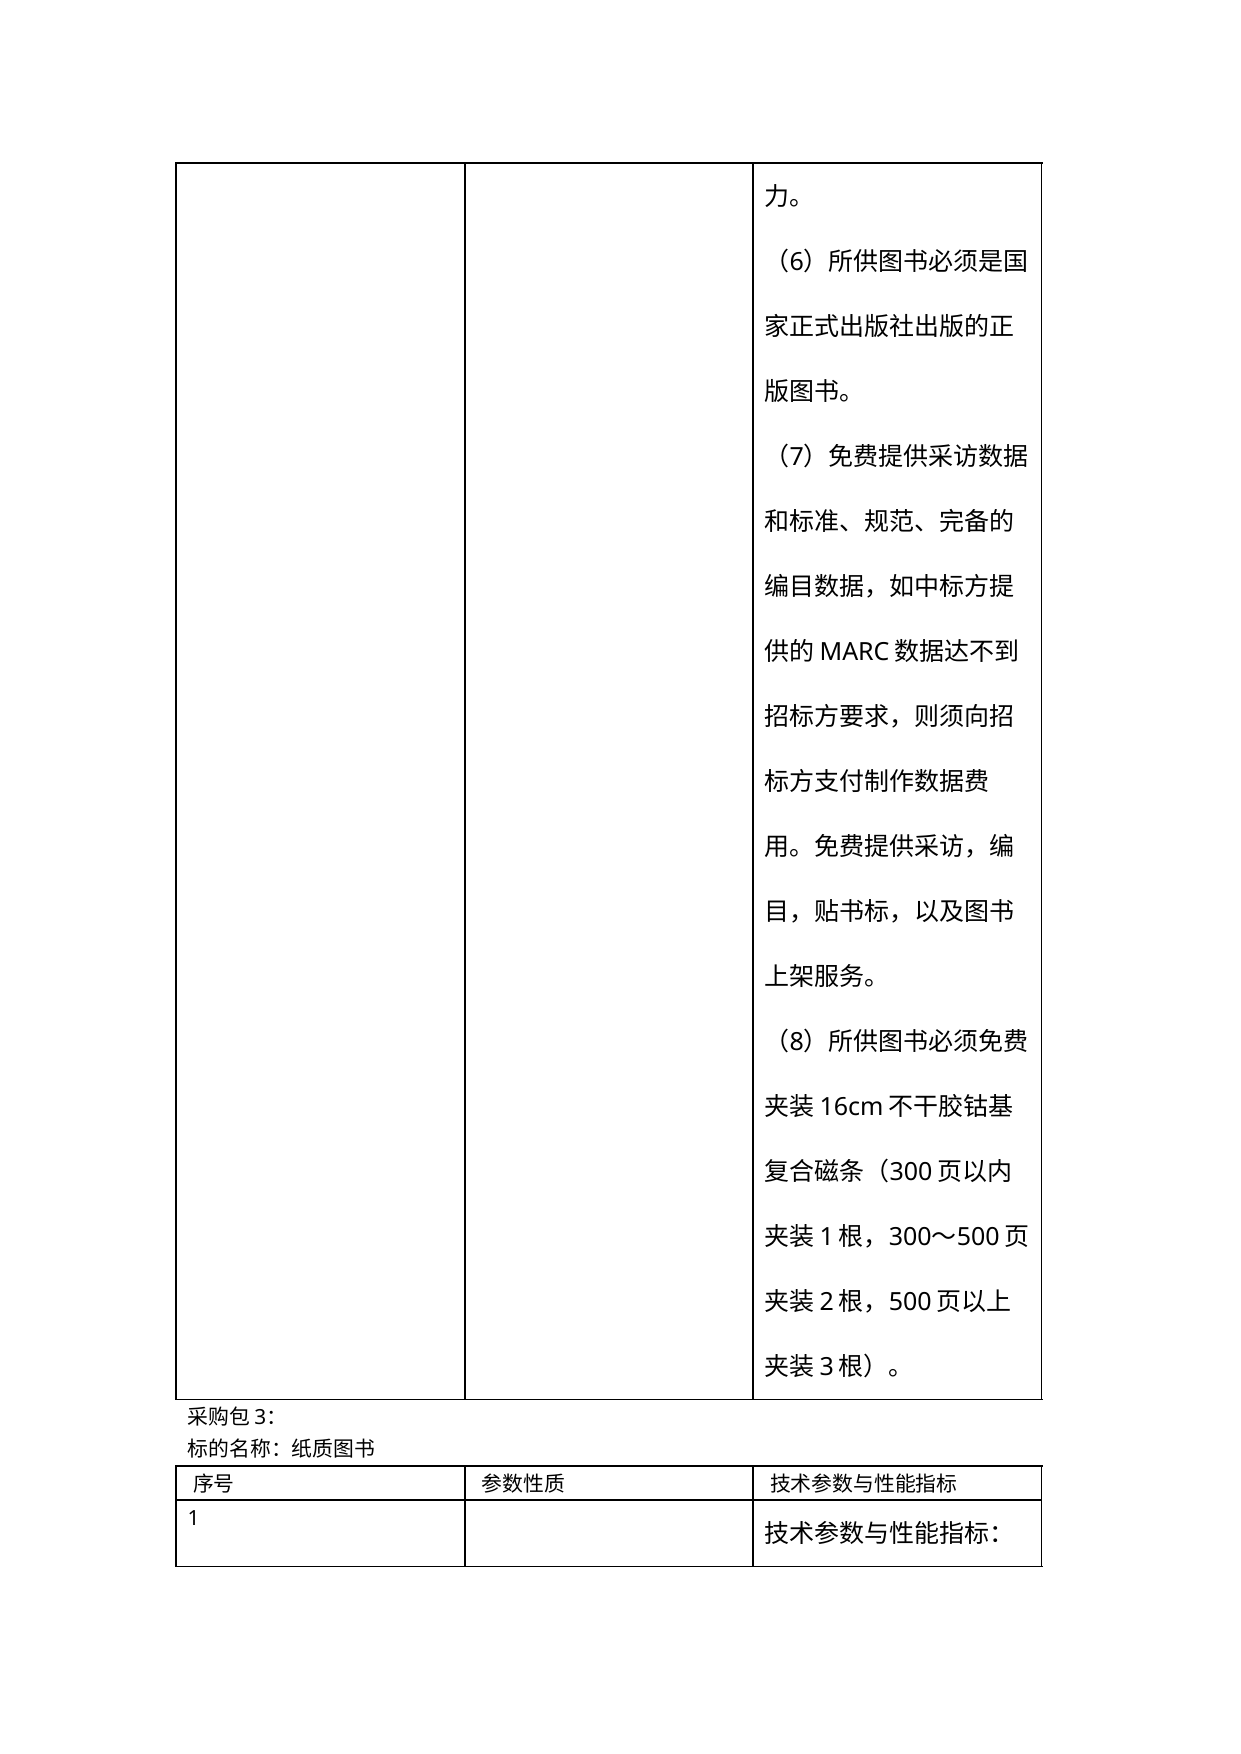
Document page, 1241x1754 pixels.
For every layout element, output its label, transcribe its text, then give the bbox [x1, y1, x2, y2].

table_cell [466, 1501, 752, 1566]
table_header 参数性质 [466, 1467, 752, 1499]
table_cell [754, 164, 1041, 1398]
text 标的名称：纸质图书 [187, 1433, 1053, 1465]
table_cell 1 [177, 164, 464, 1398]
table_header 技术参数与性能指标 [754, 1467, 1041, 1499]
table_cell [754, 1501, 1041, 1566]
text 采购包3： [187, 1400, 1053, 1433]
table_cell [466, 164, 752, 1398]
table_cell 1 [177, 1501, 464, 1566]
table_header 序号 [177, 1467, 464, 1499]
